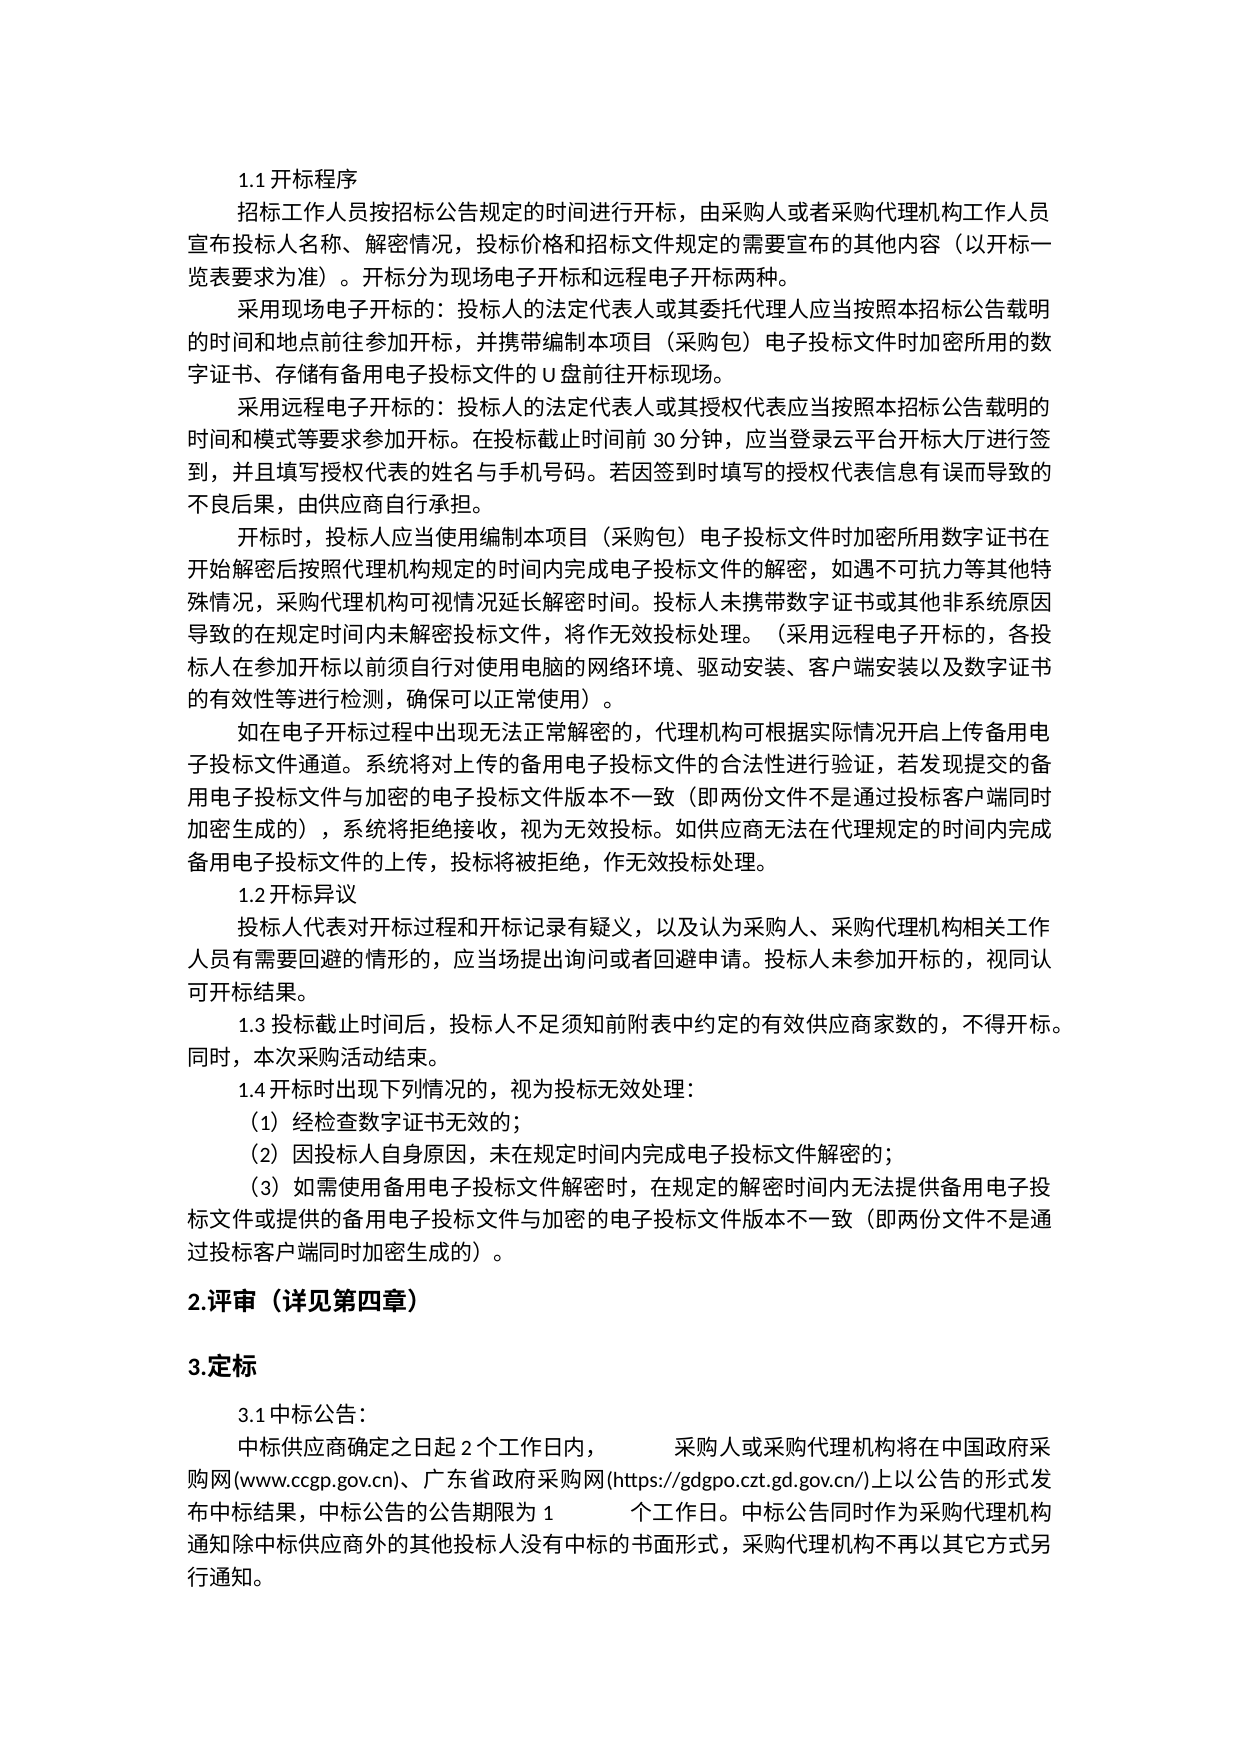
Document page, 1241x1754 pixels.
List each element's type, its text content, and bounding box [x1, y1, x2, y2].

text 采用现场电子开标的：投标人的法定代表人或其委托代理人应当按照本招标公告载明的时间和地点前往参加开标，并携带编制本项目（采购包）电子投标文件时加密所用的数字证书、存储有备用电子投标文件的U盘前往开标现场。 [187, 292, 1053, 389]
text 3.定标 [187, 1332, 1053, 1397]
text 采用远程电子开标的：投标人的法定代表人或其授权代表应当按照本招标公告载明的时间和模式等要求参加开标。在投标截止时间前30分钟，应当登录云平台开标大厅进行签到，并且填写授权代表的姓名与手机号码。若因签到时填写的授权代表信息有误而导致的不良后果，由供应商自行承担。 [187, 389, 1053, 519]
text 招标工作人员按招标公告规定的时间进行开标，由采购人或者采购代理机构工作人员宣布投标人名称、解密情况，投标价格和招标文件规定的需要宣布的其他内容（以开标一览表要求为准）。开标分为现场电子开标和远程电子开标两种。 [187, 194, 1053, 292]
text 1.1 开标程序 [187, 162, 1053, 194]
text 1.3 投标截止时间后，投标人不足须知前附表中约定的有效供应商家数的，不得开标。同时，本次采购活动结束。 [187, 1007, 1053, 1072]
text 投标人代表对开标过程和开标记录有疑义，以及认为采购人、采购代理机构相关工作人员有需要回避的情形的，应当场提出询问或者回避申请。投标人未参加开标的，视同认可开标结果。 [187, 909, 1053, 1007]
text 开标时，投标人应当使用编制本项目（采购包）电子投标文件时加密所用数字证书在开始解密后按照代理机构规定的时间内完成电子投标文件的解密，如遇不可抗力等其他特殊情况，采购代理机构可视情况延长解密时间。投标人未携带数字证书或其他非系统原因导致的在规定时间内未解密投标文件，将作无效投标处理。（采用远程电子开标的，各投标人在参加开标以前须自行对使用电脑的网络环境、驱动安装、客户端安装以及数字证书的有效性等进行检测，确保可以正常使用）。 [187, 519, 1053, 714]
text 1.4开标时出现下列情况的，视为投标无效处理： [187, 1072, 1053, 1104]
text （1）经检查数字证书无效的； [187, 1104, 1053, 1137]
text 1.2开标异议 [187, 877, 1053, 909]
text 如在电子开标过程中出现无法正常解密的，代理机构可根据实际情况开启上传备用电子投标文件通道。系统将对上传的备用电子投标文件的合法性进行验证，若发现提交的备用电子投标文件与加密的电子投标文件版本不一致（即两份文件不是通过投标客户端同时加密生成的），系统将拒绝接收，视为无效投标。如供应商无法在代理规定的时间内完成备用电子投标文件的上传，投标将被拒绝，作无效投标处理。 [187, 714, 1053, 877]
text 3.1中标公告： [187, 1397, 1053, 1429]
text 中标供应商确定之日起2个工作日内， 采购人或采购代理机构将在中国政府采购网(www.ccgp.gov.cn)、广东省政府采购网(https://gdgpo.czt.gd.gov.cn/)上以公告的形式发布中标结果，中标公告的公告期限为 1 个工作日。中标公告同时作为采购代理机构通知除中标供应商外的其他投标人没有中标的书面形式，采购代理机构不再以其它方式另行通知。 [187, 1429, 1053, 1592]
text 2.评审（详见第四章） [187, 1267, 1053, 1332]
text （3）如需使用备用电子投标文件解密时，在规定的解密时间内无法提供备用电子投标文件或提供的备用电子投标文件与加密的电子投标文件版本不一致（即两份文件不是通过投标客户端同时加密生成的）。 [187, 1169, 1053, 1267]
text （2）因投标人自身原因，未在规定时间内完成电子投标文件解密的； [187, 1137, 1053, 1169]
